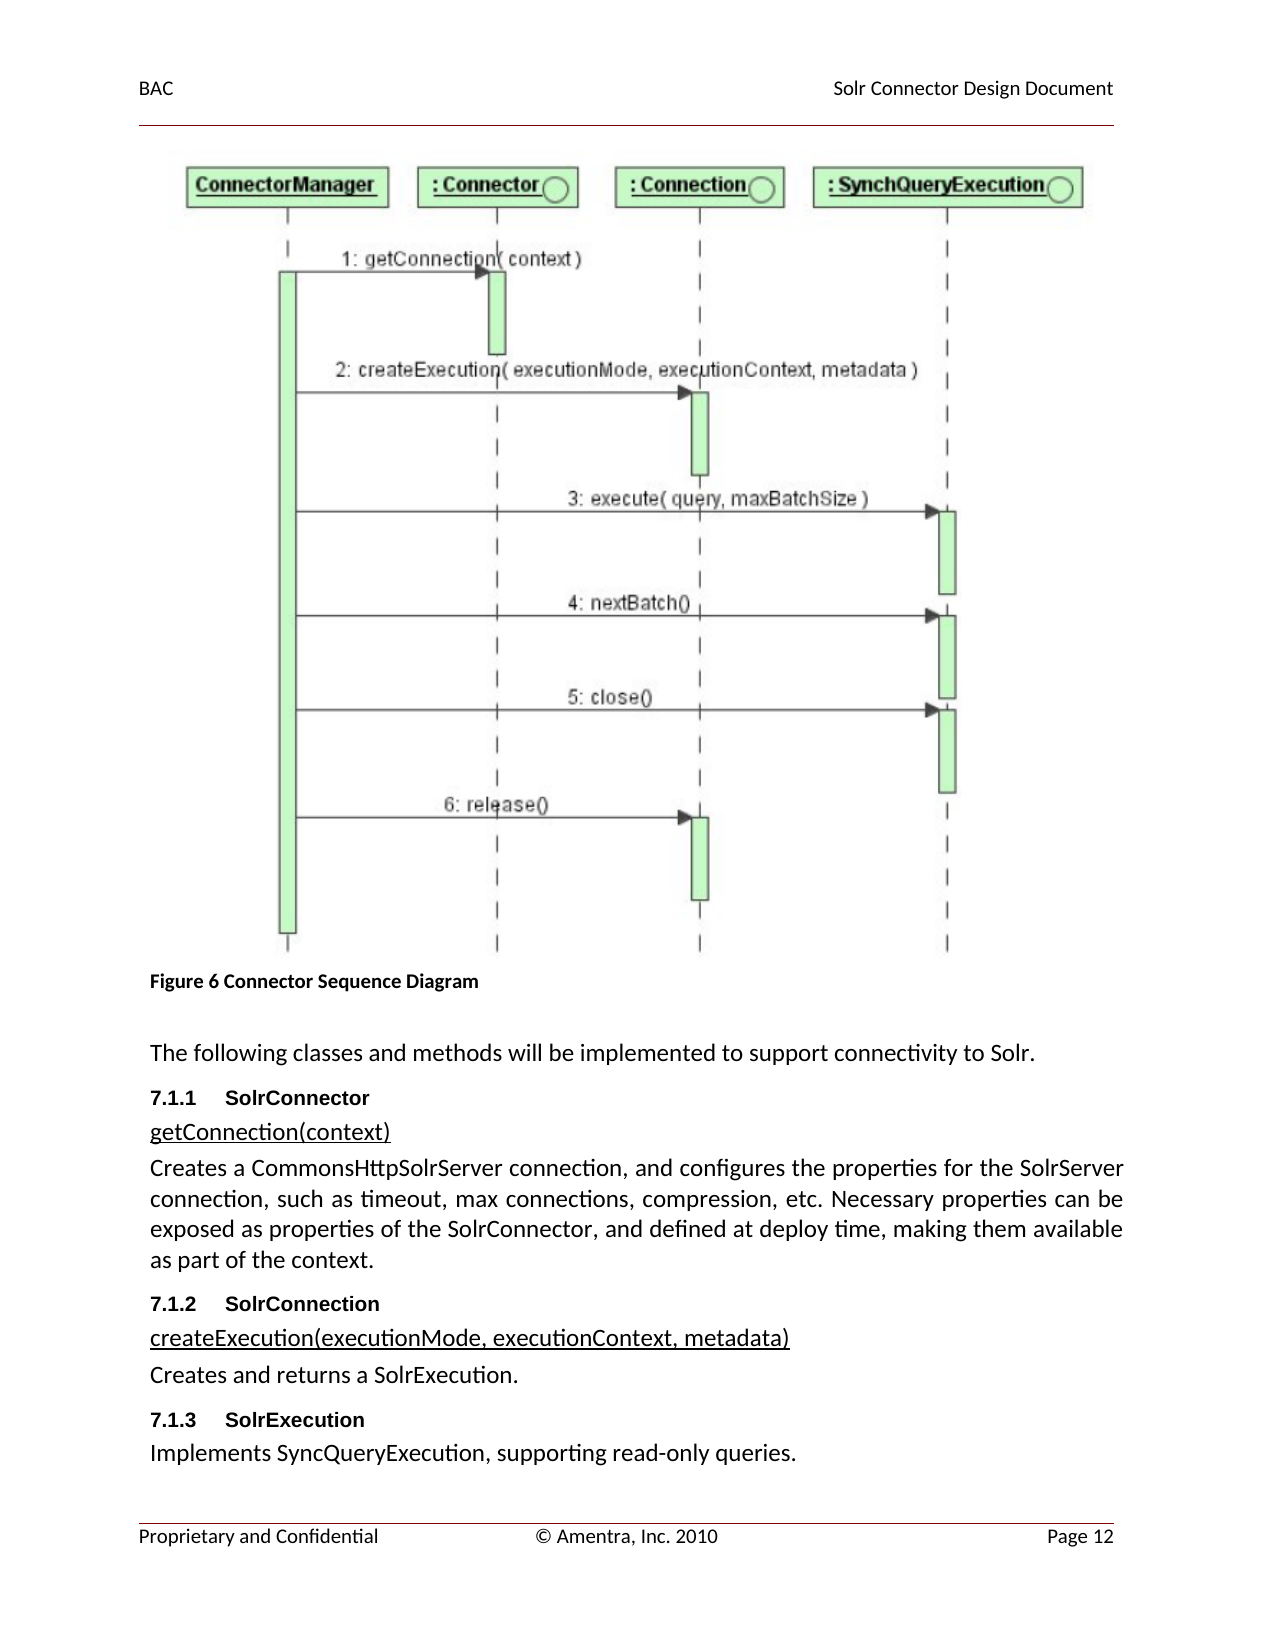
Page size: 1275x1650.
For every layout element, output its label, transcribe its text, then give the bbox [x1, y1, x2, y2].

subtitle SolrExecution [150, 1402, 1125, 1431]
text createExecution(executionMode, executionContext, metadata) [150, 1322, 1125, 1353]
text Creates and returns a SolrExecution. [150, 1359, 1125, 1390]
picture [150, 150, 1124, 963]
text Creates a CommonsHttpSolrServer connection, and configures the properties for the SolrServer connection, such as timeout, max connections, compression, etc. Necessary properties can be exposed as properties of the SolrConnector, and defined at deploy time, making them available as part of the context. [150, 1152, 1125, 1274]
text The following classes and methods will be implemented to support connectivity to Solr. [150, 1037, 1125, 1068]
text getConnection(context) [150, 1116, 1125, 1146]
subtitle SolrConnection [150, 1287, 1125, 1316]
text Implements SyncQueryExecution, supporting read-only queries. [150, 1438, 1125, 1468]
subtitle SolrConnector [150, 1080, 1125, 1109]
